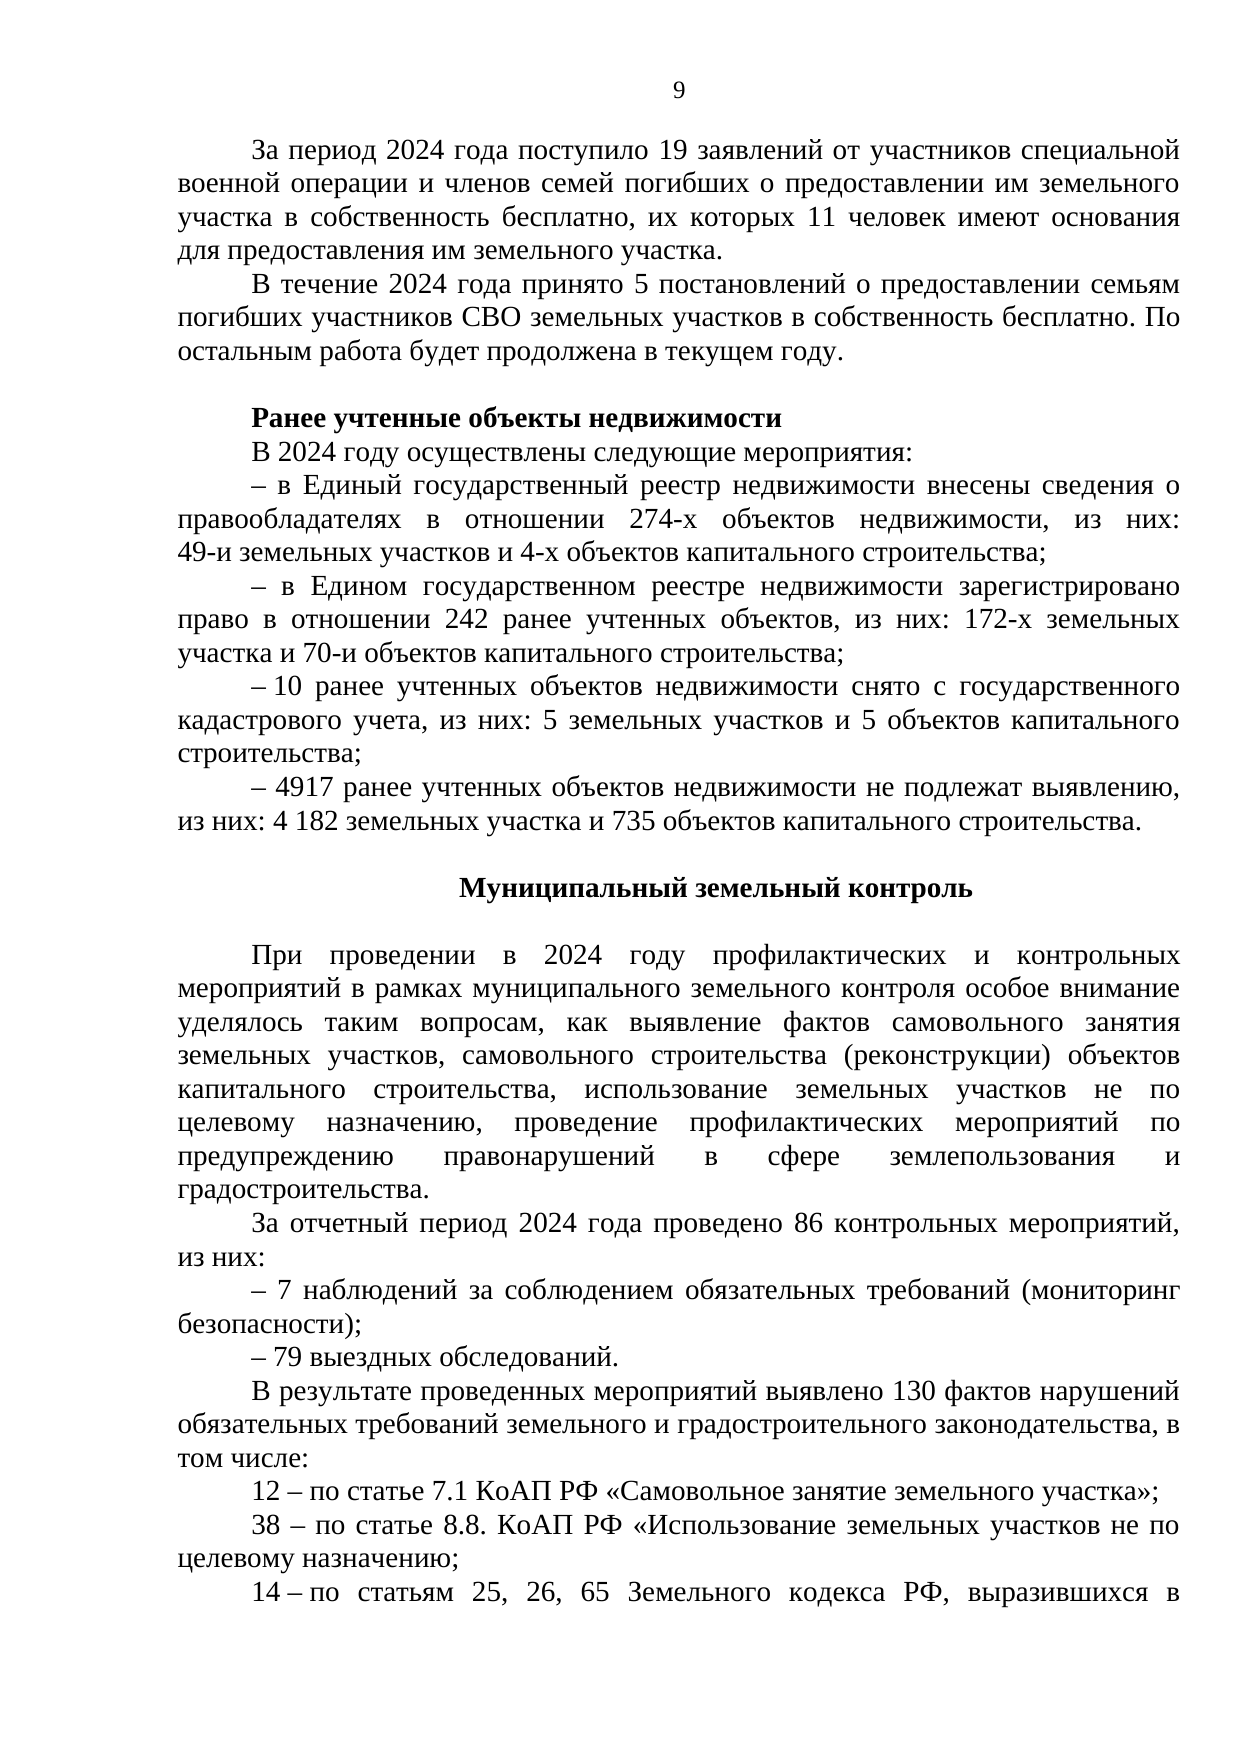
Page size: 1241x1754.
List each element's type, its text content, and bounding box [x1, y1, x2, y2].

text За отчетный период 2024 года проведено 86 контрольных мероприятий, из них: [177, 1205, 1181, 1272]
text В 2024 году осуществлены следующие мероприятия: [177, 434, 1181, 467]
text – 4917 ранее учтенных объектов недвижимости не подлежат выявлению, из них: 4 182 земельных участка и 735 объектов капитального строительства. [177, 769, 1181, 836]
text Муниципальный земельный контроль [177, 870, 1181, 903]
text – 7 наблюдений за соблюдением обязательных требований (мониторинг безопасности); [177, 1272, 1181, 1339]
text В течение 2024 года принято 5 постановлений о предоставлении семьям погибших участников СВО земельных участков в собственность бесплатно. По остальным работа будет продолжена в текущем году. [177, 266, 1181, 367]
text При проведении в 2024 году профилактических и контрольных мероприятий в рамках муниципального земельного контроля особое внимание уделялось таким вопросам, как выявление фактов самовольного занятия земельных участков, самовольного строительства (реконструкции) объектов капитального строительства, использование земельных участков не по целевому назначению, проведение профилактических мероприятий по предупреждению правонарушений в сфере землепользования и градостроительства. [177, 937, 1181, 1205]
text – в Едином государственном реестре недвижимости зарегистрировано право в отношении 242 ранее учтенных объектов, из них: 172-х земельных участка и 70-и объектов капитального строительства; [177, 568, 1181, 668]
text – 10 ранее учтенных объектов недвижимости снято с государственного кадастрового учета, из них: 5 земельных участков и 5 объектов капитального строительства; [177, 668, 1181, 769]
text 12 – по статье 7.1 КоАП РФ «Самовольное занятие земельного участка»; [177, 1473, 1181, 1507]
text За период 2024 года поступило 19 заявлений от участников специальной военной операции и членов семей погибших о предоставлении им земельного участка в собственность бесплатно, их которых 11 человек имеют основания для предоставления им земельного участка. [177, 132, 1181, 266]
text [177, 1574, 1181, 1608]
text – 79 выездных обследований. [177, 1339, 1181, 1373]
text Ранее учтенные объекты недвижимости [177, 400, 1181, 434]
text – в Единый государственный реестр недвижимости внесены сведения о правообладателях в отношении 274-х объектов недвижимости, из них: 49-и земельных участков и 4-х объектов капитального строительства; [177, 467, 1181, 568]
text 38 – по статье 8.8. КоАП РФ «Использование земельных участков не по целевому назначению; [177, 1507, 1181, 1574]
text В результате проведенных мероприятий выявлено 130 фактов нарушений обязательных требований земельного и градостроительного законодательства, в том числе: [177, 1373, 1181, 1473]
